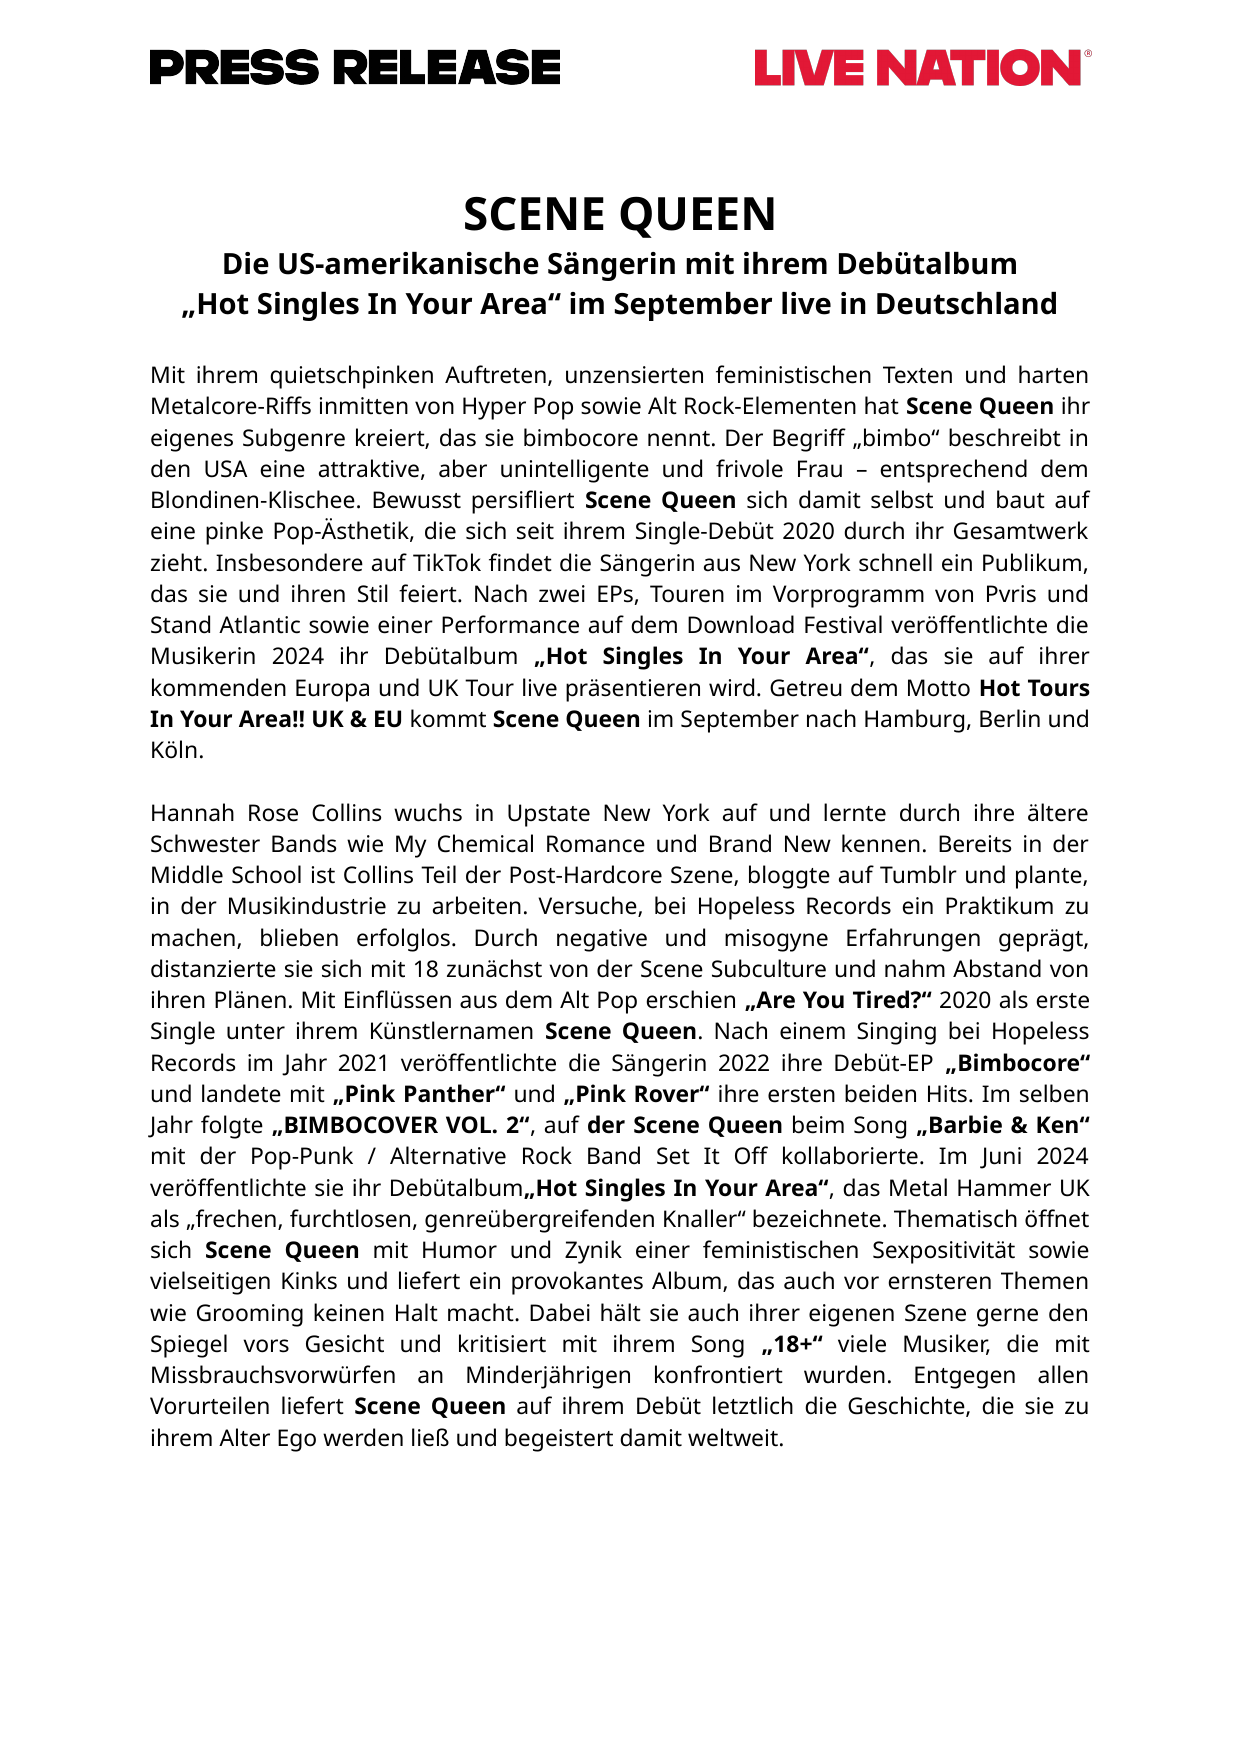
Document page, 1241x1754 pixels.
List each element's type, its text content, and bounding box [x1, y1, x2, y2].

text „Hot Singles In Your Area“ im September live in Deutschland [150, 283, 1090, 323]
picture [150, 49, 560, 85]
picture [755, 49, 1092, 86]
title SCENE QUEEN [150, 181, 1090, 244]
text Die US-amerikanische Sängerin mit ihrem Debütalbum [150, 244, 1090, 283]
text Mit ihrem quietschpinken Auftreten, unzensierten feministischen Texten und harten Metalcore-Riffs inmitten von Hyper Pop sowie Alt Rock-Elementen hat Scene Queen ihr eigenes Subgenre kreiert, das sie bimbocore nennt. Der Begriff „bimbo“ beschreibt in den USA eine attraktive, aber unintelligente und frivole Frau – entsprechend dem Blondinen-Klischee. Bewusst persifliert Scene Queen sich damit selbst und baut auf eine pinke Pop-Ästhetik, die sich seit ihrem Single-Debüt 2020 durch ihr Gesamtwerk zieht. Insbesondere auf TikTok findet die Sängerin aus New York schnell ein Publikum, das sie und ihren Stil feiert. Nach zwei EPs, Touren im Vorprogramm von Pvris und Stand Atlantic sowie einer Performance auf dem Download Festival veröffentlichte die Musikerin 2024 ihr Debütalbum „Hot Singles In Your Area“, das sie auf ihrer kommenden Europa und UK Tour live präsentieren wird. Getreu dem Motto Hot Tours In Your Area!! UK & EU kommt Scene Queen im September nach Hamburg, Berlin und Köln. [150, 359, 1090, 765]
text Hannah Rose Collins wuchs in Upstate New York auf und lernte durch ihre ältere Schwester Bands wie My Chemical Romance und Brand New kennen. Bereits in der Middle School ist Collins Teil der Post-Hardcore Szene, bloggte auf Tumblr und plante, in der Musikindustrie zu arbeiten. Versuche, bei Hopeless Records ein Praktikum zu machen, blieben erfolglos. Durch negative und misogyne Erfahrungen geprägt, distanzierte sie sich mit 18 zunächst von der Scene Subculture und nahm Abstand von ihren Plänen. Mit Einflüssen aus dem Alt Pop erschien „Are You Tired?“ 2020 als erste Single unter ihrem Künstlernamen Scene Queen. Nach einem Singing bei Hopeless Records im Jahr 2021 veröffentlichte die Sängerin 2022 ihre Debüt-EP „Bimbocore“ und landete mit „Pink Panther“ und „Pink Rover“ ihre ersten beiden Hits. Im selben Jahr folgte „BIMBOCOVER VOL. 2“, auf der Scene Queen beim Song „Barbie & Ken“ mit der Pop-Punk / Alternative Rock Band Set It Off kollaborierte. Im Juni 2024 veröffentlichte sie ihr Debütalbum„Hot Singles In Your Area“, das Metal Hammer UK als „frechen, furchtlosen, genreübergreifenden Knaller“ bezeichnete. Thematisch öffnet sich Scene Queen mit Humor und Zynik einer feministischen Sexpositivität sowie vielseitigen Kinks und liefert ein provokantes Album, das auch vor ernsteren Themen wie Grooming keinen Halt macht. Dabei hält sie auch ihrer eigenen Szene gerne den Spiegel vors Gesicht und kritisiert mit ihrem Song „18+“ viele Musiker, die mit Missbrauchsvorwürfen an Minderjährigen konfrontiert wurden. Entgegen allen Vorurteilen liefert Scene Queen auf ihrem Debüt letztlich die Geschichte, die sie zu ihrem Alter Ego werden ließ und begeistert damit weltweit. [150, 796, 1090, 1453]
